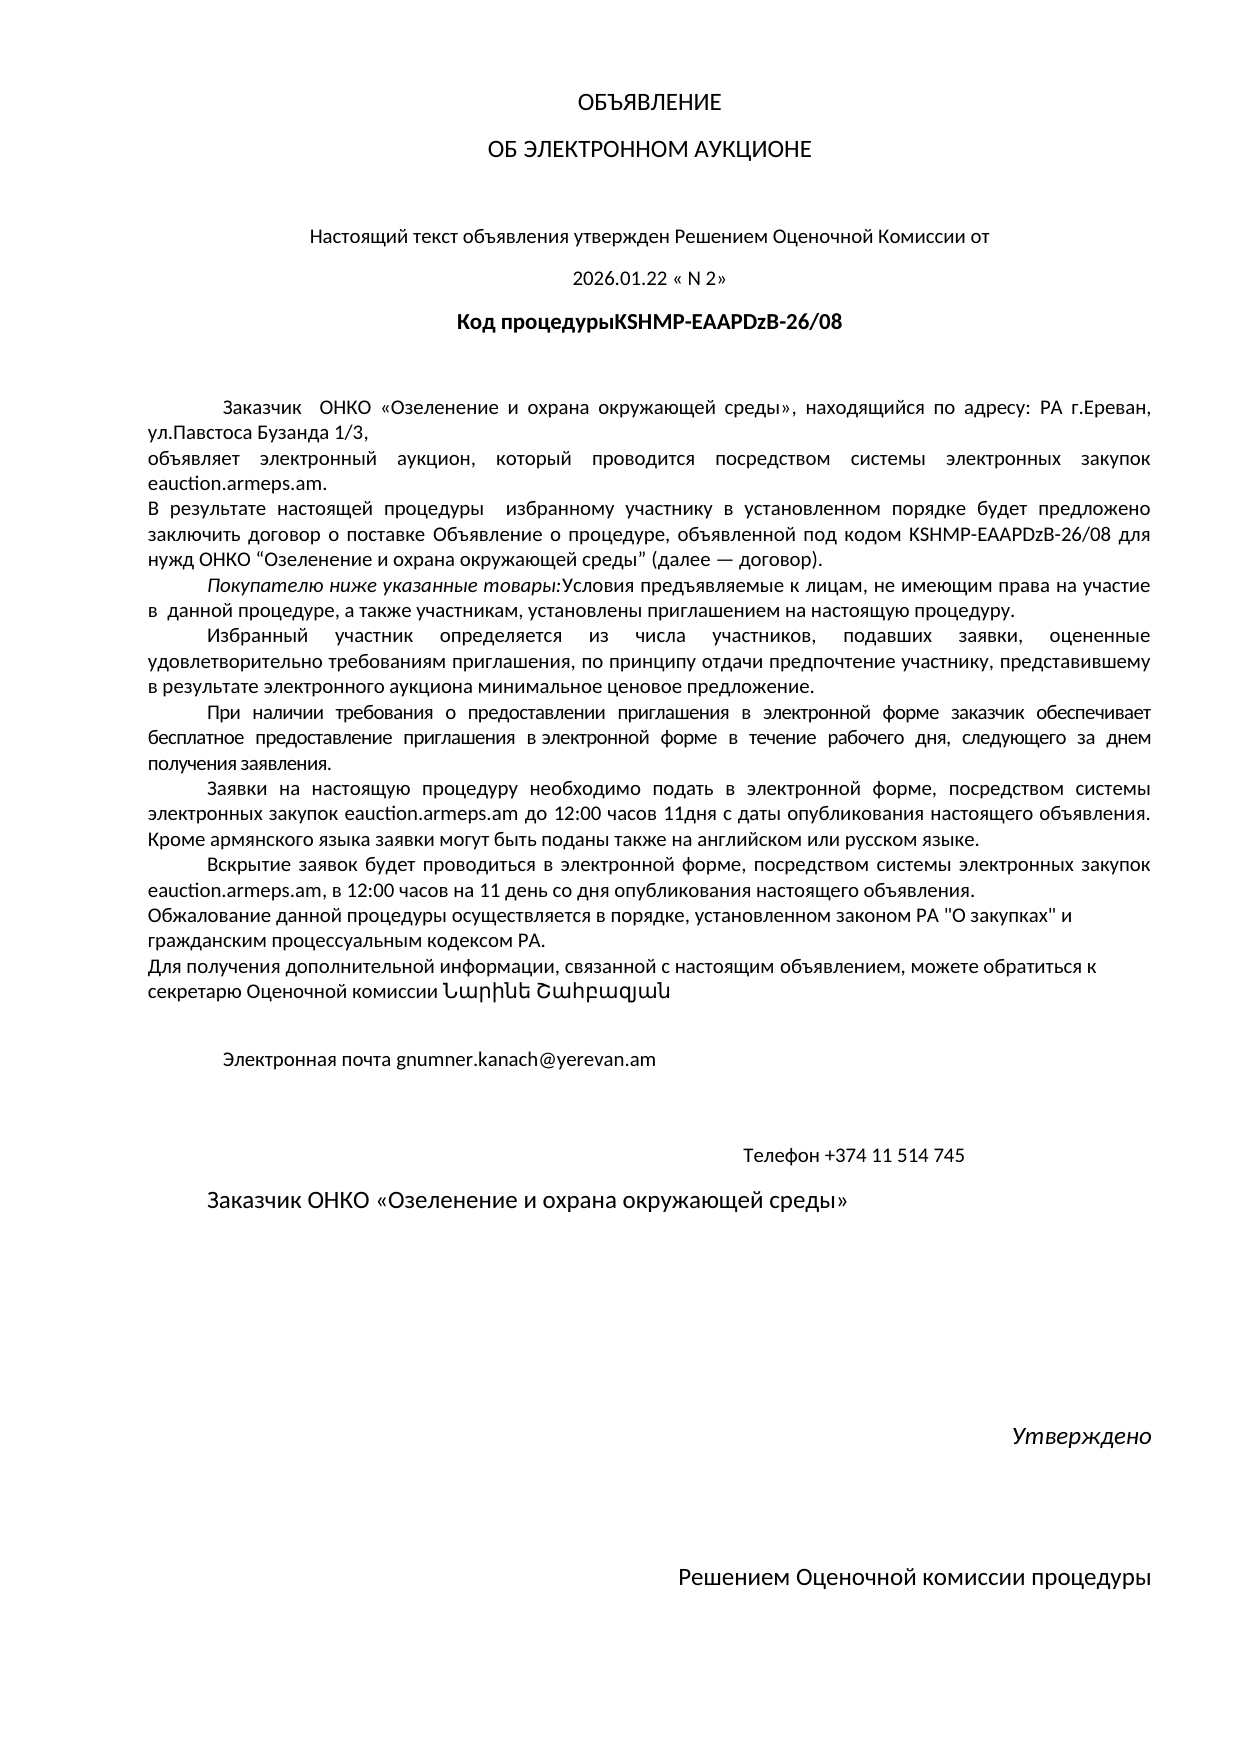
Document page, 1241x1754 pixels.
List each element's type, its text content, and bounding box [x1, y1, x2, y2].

text Для получения дополнительной информации, связанной с настоящим объявлением, можете обратиться к секретарю Оценочной комиссии Նարինե Շահբազյան [148, 953, 1152, 1004]
text Решением Оценочной комиссии процедуры [148, 1561, 1152, 1592]
text Вскрытие заявок будет проводиться в электронной форме, посредством системы электронных закупок eauction.armeps.am, в 12:00 часов на 11 день со дня опубликования настоящего объявления. [148, 851, 1152, 902]
text Код процедурыKSHMP-EAAPDzB-26/08 [148, 307, 1152, 335]
text Обжалование данной процедуры осуществляется в порядке, установленном законом РА "О закупках" и гражданским процессуальным кодексом РА. [148, 902, 1152, 953]
text Заказчик ОНКО «Озеленение и охрана окружающей среды» [148, 1184, 1152, 1214]
text Покупателю ниже указанные товары:Условия предъявляемые к лицам, не имеющим права на участие в данной процедуре, а также участникам, установлены приглашением на настоящую процедуру. [148, 572, 1152, 623]
text 2026.01.22 « N 2» [148, 265, 1152, 290]
text При наличии требования о предоставлении приглашения в электронной форме заказчик обеспечивает бесплатное предоставление приглашения в электронной форме в течение рабочего дня, следующего за днем получения заявления. [148, 699, 1152, 775]
text Избранный участник определяется из числа участников, подавших заявки, оцененные удовлетворительно требованиям приглашения, по принципу отдачи предпочтение участнику, представившему в результате электронного аукциона минимальное ценовое предложение. [148, 623, 1152, 699]
text В результате настоящей процедуры избранному участнику в установленном порядке будет предложено заключить договор о поставке Объявление о процедуре, объявленной под кодом KSHMP-EAAPDzB-26/08 для нужд ОНКО “Озеленение и охрана окружающей среды” (далее — договор). [148, 496, 1152, 572]
text ОБ ЭЛЕКТРОННОМ АУКЦИОНЕ [148, 134, 1152, 164]
text объявляет электронный аукцион, который проводится посредством системы электронных закупок eauction.armeps.am. [148, 445, 1152, 496]
text Настоящий текст объявления утвержден Решением Оценочной Комиссии от [148, 223, 1152, 248]
text Телефон +374 11 514 745 [325, 1088, 1152, 1167]
text Утверждено [148, 1420, 1152, 1450]
text Электронная почта gnumner.kanach@yerevan.am [148, 1046, 1152, 1071]
text Заказчик ОНКО «Озеленение и охрана окружающей среды», находящийся по адресу: РА г.Ереван, ул.Павстоса Бузанда 1/3, [148, 394, 1152, 445]
text ОБЪЯВЛЕНИЕ [148, 86, 1152, 117]
text Заявки на настоящую процедуру необходимо подать в электронной форме, посредством системы электронных закупок eauction.armeps.am до 12:00 часов 11дня с даты опубликования настоящего объявления. Кроме армянского языка заявки могут быть поданы также на английском или русском языке. [148, 775, 1152, 851]
